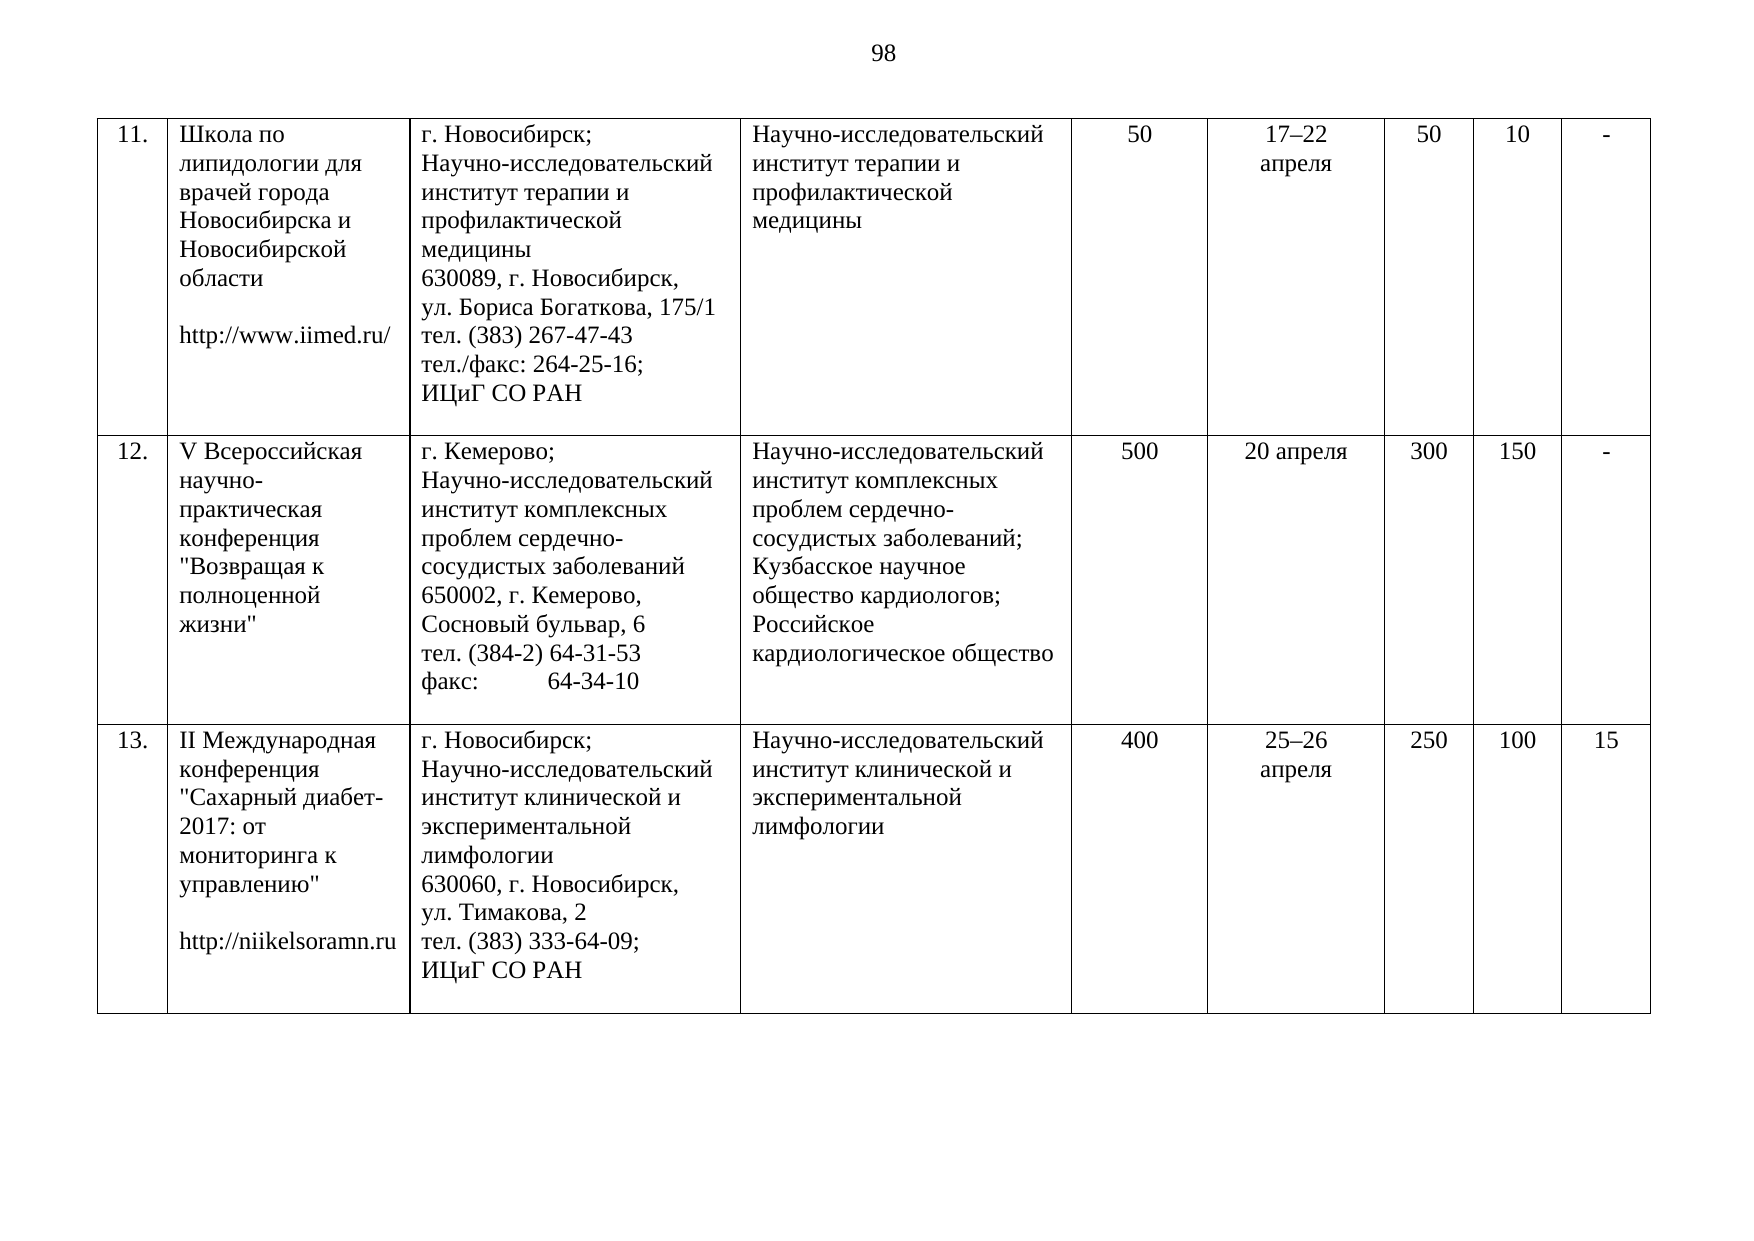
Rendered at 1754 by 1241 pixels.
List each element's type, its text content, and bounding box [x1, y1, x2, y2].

table_cell 15 [1562, 725, 1650, 1012]
table_cell 500 [1072, 436, 1207, 724]
table_cell 50 [1385, 119, 1473, 435]
table_cell 100 [1474, 725, 1561, 1012]
table_cell V Всероссийская научно-практическая конференция "Возвращая к полноценной жизни" [168, 436, 409, 724]
table_cell 17–22 апреля [1208, 119, 1384, 435]
table_cell Научно-исследовательский институт клинической и экспериментальной лимфологии [741, 725, 1071, 1012]
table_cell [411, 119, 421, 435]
table_cell Научно-исследовательский институт комплексных проблем сердечно-сосудистых заболеваний; Кузбасское научное общество кардиологов; Российское кардиологическое общество [741, 436, 1071, 724]
table_cell 300 [1385, 436, 1473, 724]
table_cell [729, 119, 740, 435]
table_cell 400 [1072, 725, 1207, 1012]
table_cell 10 [1474, 119, 1561, 435]
table_cell - [1562, 119, 1650, 435]
table_cell 11. [98, 119, 167, 435]
table_cell 50 [1072, 119, 1207, 435]
table_cell 20 апреля [1208, 436, 1384, 724]
table_cell Школа по липидологии для врачей города Новосибирска и Новосибирской области http://www.iimed.ru/ [168, 119, 409, 435]
table_cell II Международная конференция "Сахарный диабет-2017: от мониторинга к управлению" http://niikelsoramn.ru [168, 725, 409, 1012]
table_cell - [1562, 436, 1650, 724]
table_cell Научно-исследовательский институт терапии и профилактической медицины [741, 119, 1071, 435]
table_cell 150 [1474, 436, 1561, 724]
table_cell 250 [1385, 725, 1473, 1012]
table_cell 12. [98, 436, 167, 724]
table_cell 13. [98, 725, 167, 1012]
table_cell г. Кемерово; Научно-исследовательский институт комплексных проблем сердечно-сосудистых заболеваний 650002, г. Кемерово, Сосновый бульвар, 6 тел. (384-2) 64-31-53 факс: 64-34-10 [411, 436, 740, 724]
table_cell 25–26 апреля [1208, 725, 1384, 1012]
table_cell г. Новосибирск; Научно-исследовательский институт клинической и экспериментальной лимфологии 630060, г. Новосибирск, ул. Тимакова, 2 тел. (383) 333-64-09; ИЦиГ СО РАН [411, 725, 740, 1012]
